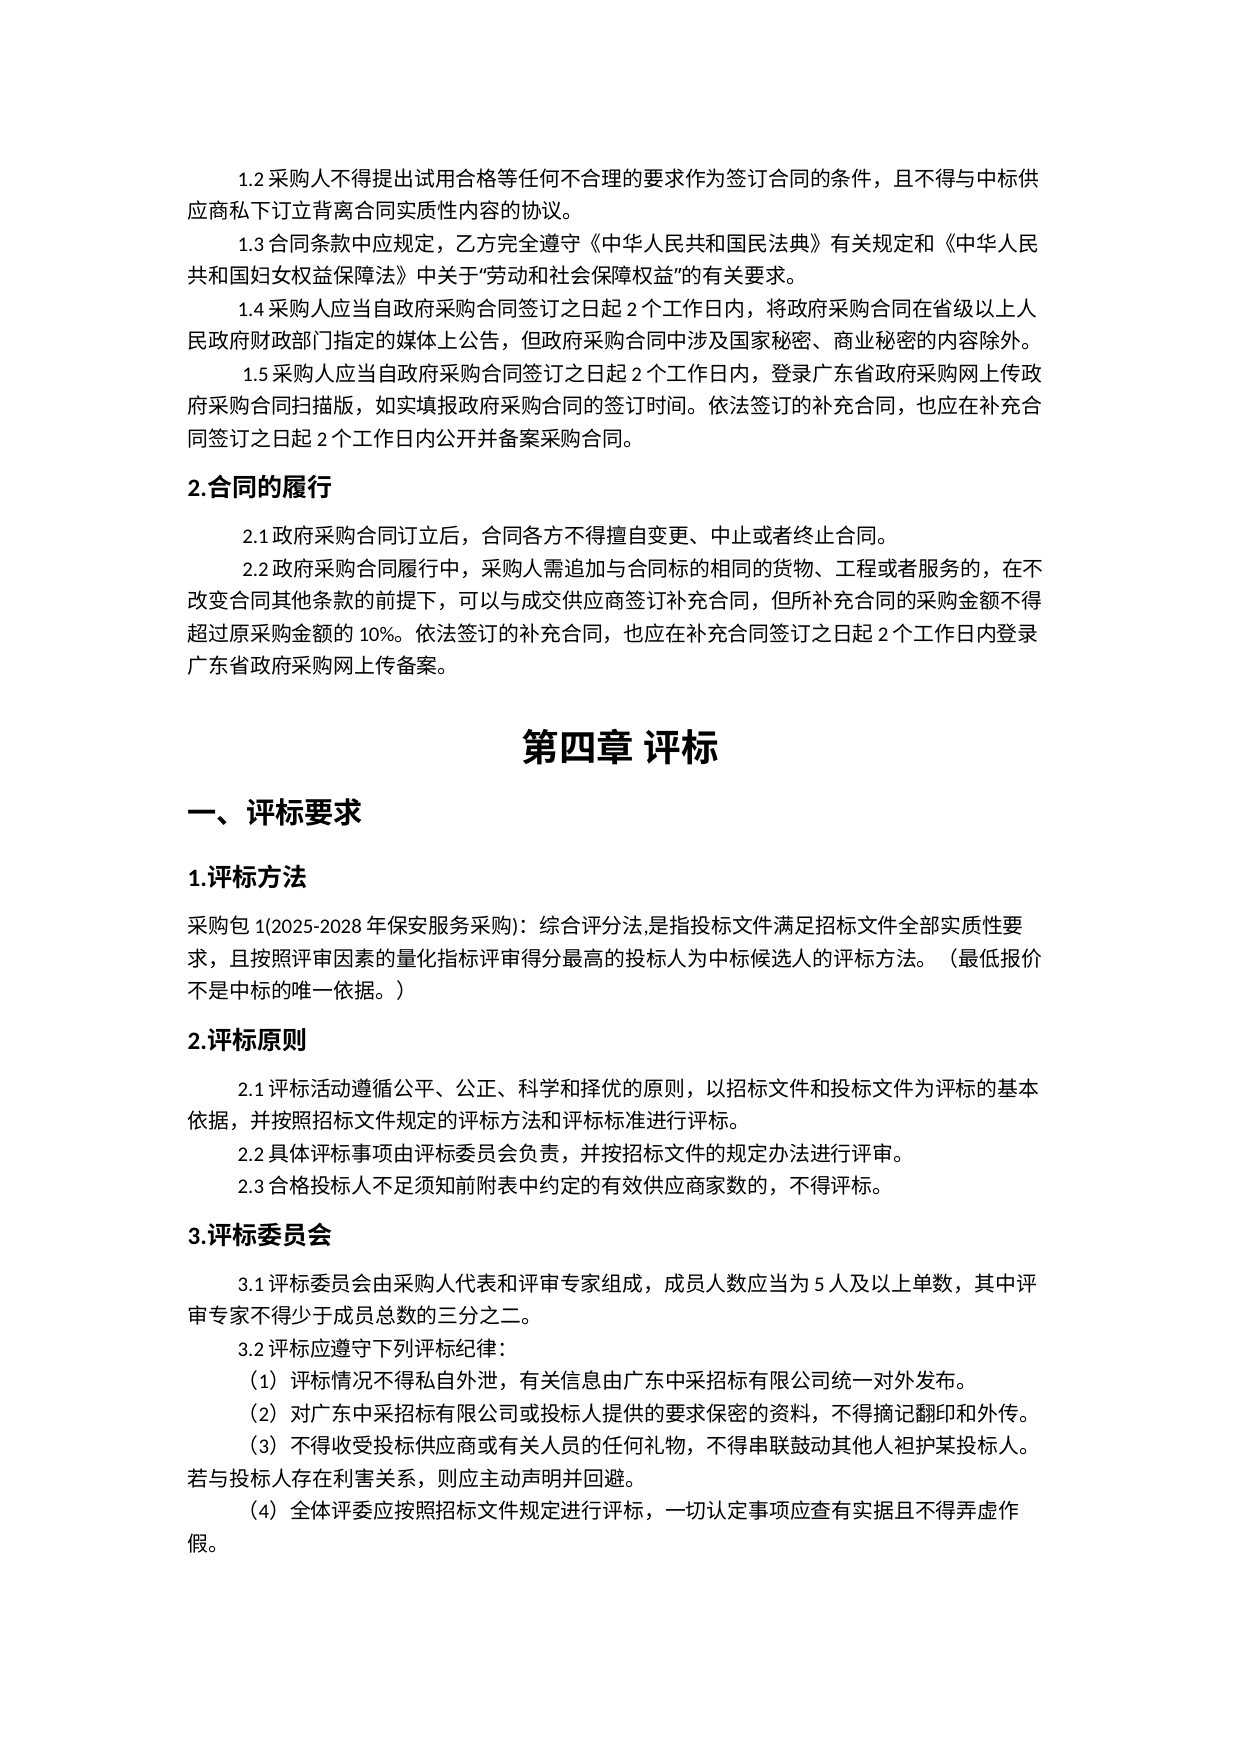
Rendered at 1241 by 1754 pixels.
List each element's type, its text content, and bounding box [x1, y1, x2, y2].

text 3.2评标应遵守下列评标纪律： [187, 1332, 1053, 1364]
text 2.合同的履行 [187, 454, 1053, 519]
text 1.评标方法 [187, 844, 1053, 909]
text 1.5采购人应当自政府采购合同签订之日起2个工作日内，登录广东省政府采购网上传政府采购合同扫描版，如实填报政府采购合同的签订时间。依法签订的补充合同，也应在补充合同签订之日起2个工作日内公开并备案采购合同。 [187, 357, 1053, 454]
text 第四章 评标 [187, 714, 1053, 779]
text 一、评标要求 [187, 779, 1053, 844]
text （2）对广东中采招标有限公司或投标人提供的要求保密的资料，不得摘记翻印和外传。 [187, 1397, 1053, 1429]
text 2.评标原则 [187, 1007, 1053, 1072]
text 1.2采购人不得提出试用合格等任何不合理的要求作为签订合同的条件，且不得与中标供应商私下订立背离合同实质性内容的协议。 [187, 162, 1053, 227]
text 2.1评标活动遵循公平、公正、科学和择优的原则，以招标文件和投标文件为评标的基本依据，并按照招标文件规定的评标方法和评标标准进行评标。 [187, 1072, 1053, 1137]
text 1.3合同条款中应规定，乙方完全遵守《中华人民共和国民法典》有关规定和《中华人民共和国妇女权益保障法》中关于“劳动和社会保障权益”的有关要求。 [187, 227, 1053, 292]
text 2.3合格投标人不足须知前附表中约定的有效供应商家数的，不得评标。 [187, 1169, 1053, 1202]
text 1.4采购人应当自政府采购合同签订之日起2个工作日内，将政府采购合同在省级以上人民政府财政部门指定的媒体上公告，但政府采购合同中涉及国家秘密、商业秘密的内容除外。 [187, 292, 1053, 357]
text 2.2政府采购合同履行中，采购人需追加与合同标的相同的货物、工程或者服务的，在不改变合同其他条款的前提下，可以与成交供应商签订补充合同，但所补充合同的采购金额不得超过原采购金额的10%。依法签订的补充合同，也应在补充合同签订之日起2个工作日内登录广东省政府采购网上传备案。 [187, 552, 1053, 682]
text （1）评标情况不得私自外泄，有关信息由广东中采招标有限公司统一对外发布。 [187, 1364, 1053, 1397]
text （4）全体评委应按照招标文件规定进行评标，一切认定事项应查有实据且不得弄虚作假。 [187, 1494, 1053, 1559]
text 3.评标委员会 [187, 1202, 1053, 1267]
text 3.1评标委员会由采购人代表和评审专家组成，成员人数应当为5人及以上单数，其中评审专家不得少于成员总数的三分之二。 [187, 1267, 1053, 1332]
text 采购包1(2025-2028年保安服务采购)：综合评分法,是指投标文件满足招标文件全部实质性要求，且按照评审因素的量化指标评审得分最高的投标人为中标候选人的评标方法。（最低报价不是中标的唯一依据。） [187, 909, 1053, 1007]
text 2.1政府采购合同订立后，合同各方不得擅自变更、中止或者终止合同。 [187, 519, 1053, 552]
text （3）不得收受投标供应商或有关人员的任何礼物，不得串联鼓动其他人袒护某投标人。若与投标人存在利害关系，则应主动声明并回避。 [187, 1429, 1053, 1494]
text 2.2具体评标事项由评标委员会负责，并按招标文件的规定办法进行评审。 [187, 1137, 1053, 1169]
